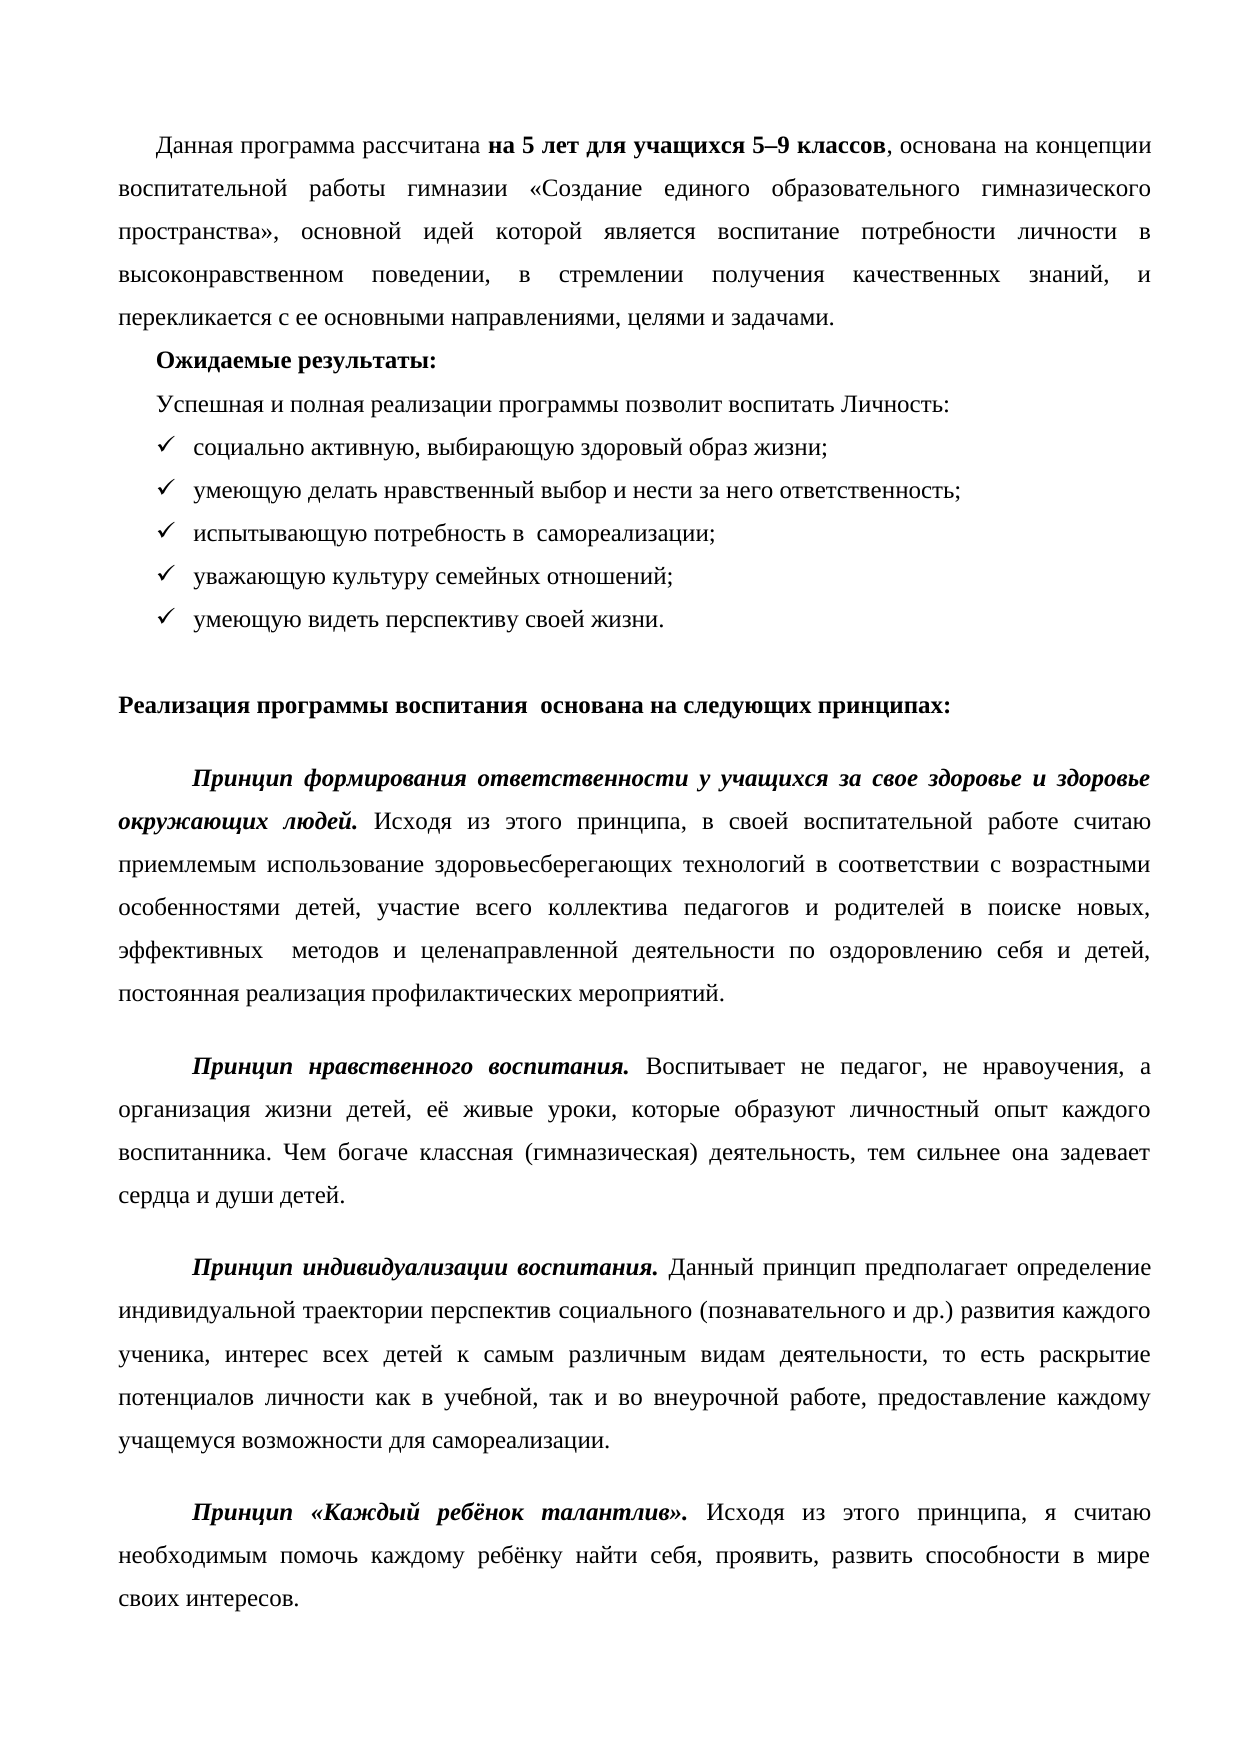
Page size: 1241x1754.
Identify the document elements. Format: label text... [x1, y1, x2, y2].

text Ожидаемые результаты: [118, 346, 1152, 374]
text Данная программа рассчитана на 5 лет для учащихся 5–9 классов, основана на концепции воспитательной работы гимназии «Создание единого образовательного гимназического пространства», основной идей которой является воспитание потребности личности в высоконравственном поведении, в стремлении получения качественных знаний, и перекликается с ее основными направлениями, целями и задачами. [118, 130, 1152, 331]
text Принцип «Каждый ребёнок талантлив». Исходя из этого принципа, я считаю необходимым помочь каждому ребёнку найти себя, проявить, развить способности в мире своих интересов. [118, 1497, 1152, 1612]
list испытывающую потребность в самореализации; [156, 518, 1152, 547]
text Принцип формирования ответственности у учащихся за свое здоровье и здоровье окружающих людей. Исходя из этого принципа, в своей воспитательной работе считаю приемлемым использование здоровьесберегающих технологий в соответствии с возрастными особенностями детей, участие всего коллектива педагогов и родителей в поиске новых, эффективных методов и целенаправленной деятельности по оздоровлению себя и детей, постоянная реализация профилактических мероприятий. [118, 763, 1152, 1007]
list умеющую видеть перспективу своей жизни. [156, 604, 1152, 633]
list уважающую культуру семейных отношений; [156, 561, 1152, 590]
text Принцип индивидуализации воспитания. Данный принцип предполагает определение индивидуальной траектории перспектив социального (познавательного и др.) развития каждого ученика, интерес всех детей к самым различным видам деятельности, то есть раскрытие потенциалов личности как в учебной, так и во внеурочной работе, предоставление каждому учащемуся возможности для самореализации. [118, 1252, 1152, 1454]
text Успешная и полная реализации программы позволит воспитать Личность: [118, 389, 1152, 417]
list социально активную, выбирающую здоровый образ жизни; [156, 432, 1152, 461]
list умеющую делать нравственный выбор и нести за него ответственность; [156, 475, 1152, 504]
text Реализация программы воспитания основана на следующих принципах: [118, 691, 1152, 719]
text Принцип нравственного воспитания. Воспитывает не педагог, не нравоучения, а организация жизни детей, её живые уроки, которые образуют личностный опыт каждого воспитанника. Чем богаче классная (гимназическая) деятельность, тем сильнее она задевает сердца и души детей. [118, 1051, 1152, 1209]
